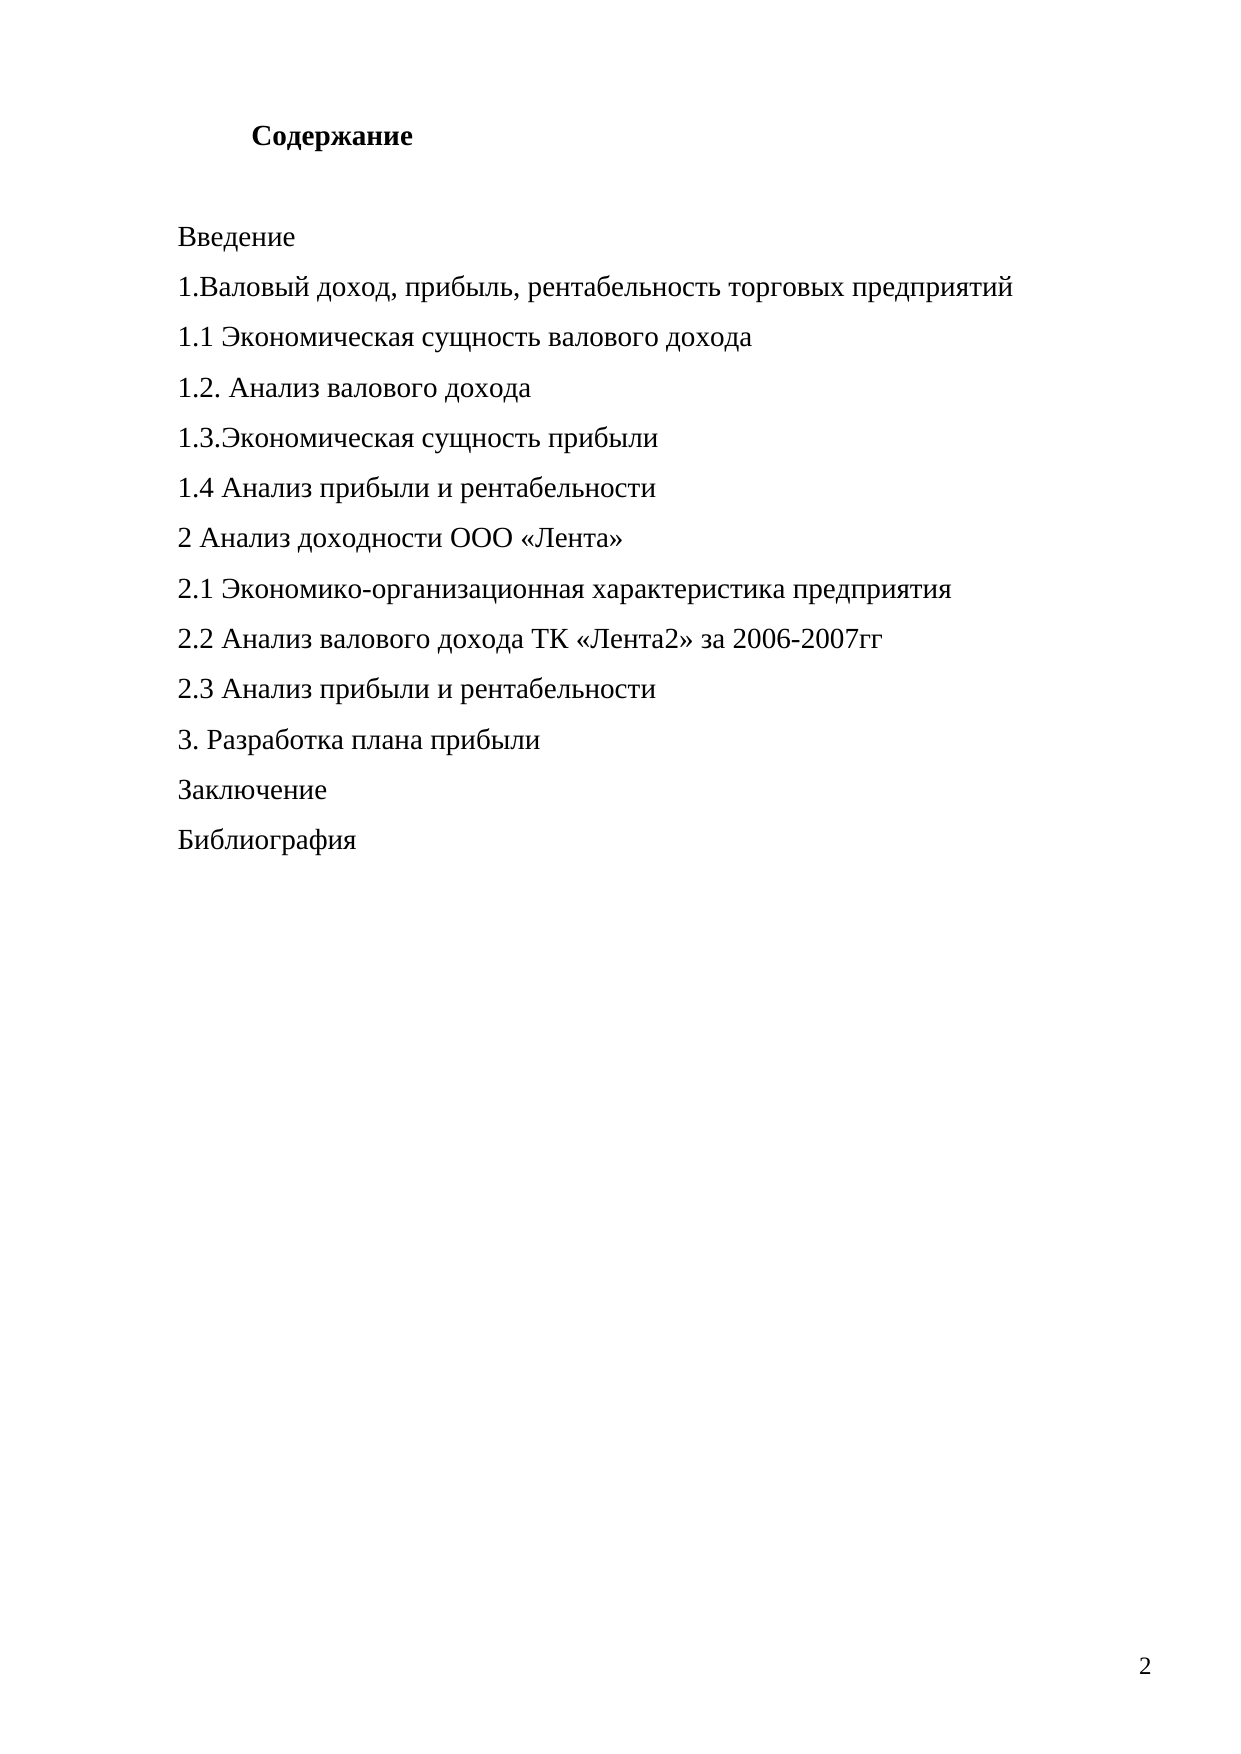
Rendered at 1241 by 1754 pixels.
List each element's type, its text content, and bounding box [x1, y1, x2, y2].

text 1.4 Анализ прибыли и рентабельности [177, 470, 1152, 504]
text 3. Разработка плана прибыли [177, 722, 1152, 755]
text 2 Анализ доходности ООО «Лента» [177, 521, 1152, 554]
text 2.2 Анализ валового дохода ТК «Лента2» за 2006-2007гг [177, 621, 1152, 655]
text 1.2. Анализ валового дохода [177, 370, 1152, 403]
text Содержание [177, 118, 1152, 152]
text Библиография [177, 822, 1152, 856]
text Введение [177, 219, 1152, 252]
text Заключение [177, 772, 1152, 806]
text 1.1 Экономическая сущность валового дохода [177, 319, 1152, 353]
text 1.Валовый доход, прибыль, рентабельность торговых предприятий [177, 269, 1152, 303]
text 2.1 Экономико-организационная характеристика предприятия [177, 571, 1152, 604]
text 2.3 Анализ прибыли и рентабельности [177, 672, 1152, 705]
text 1.3.Экономическая сущность прибыли [177, 420, 1152, 453]
